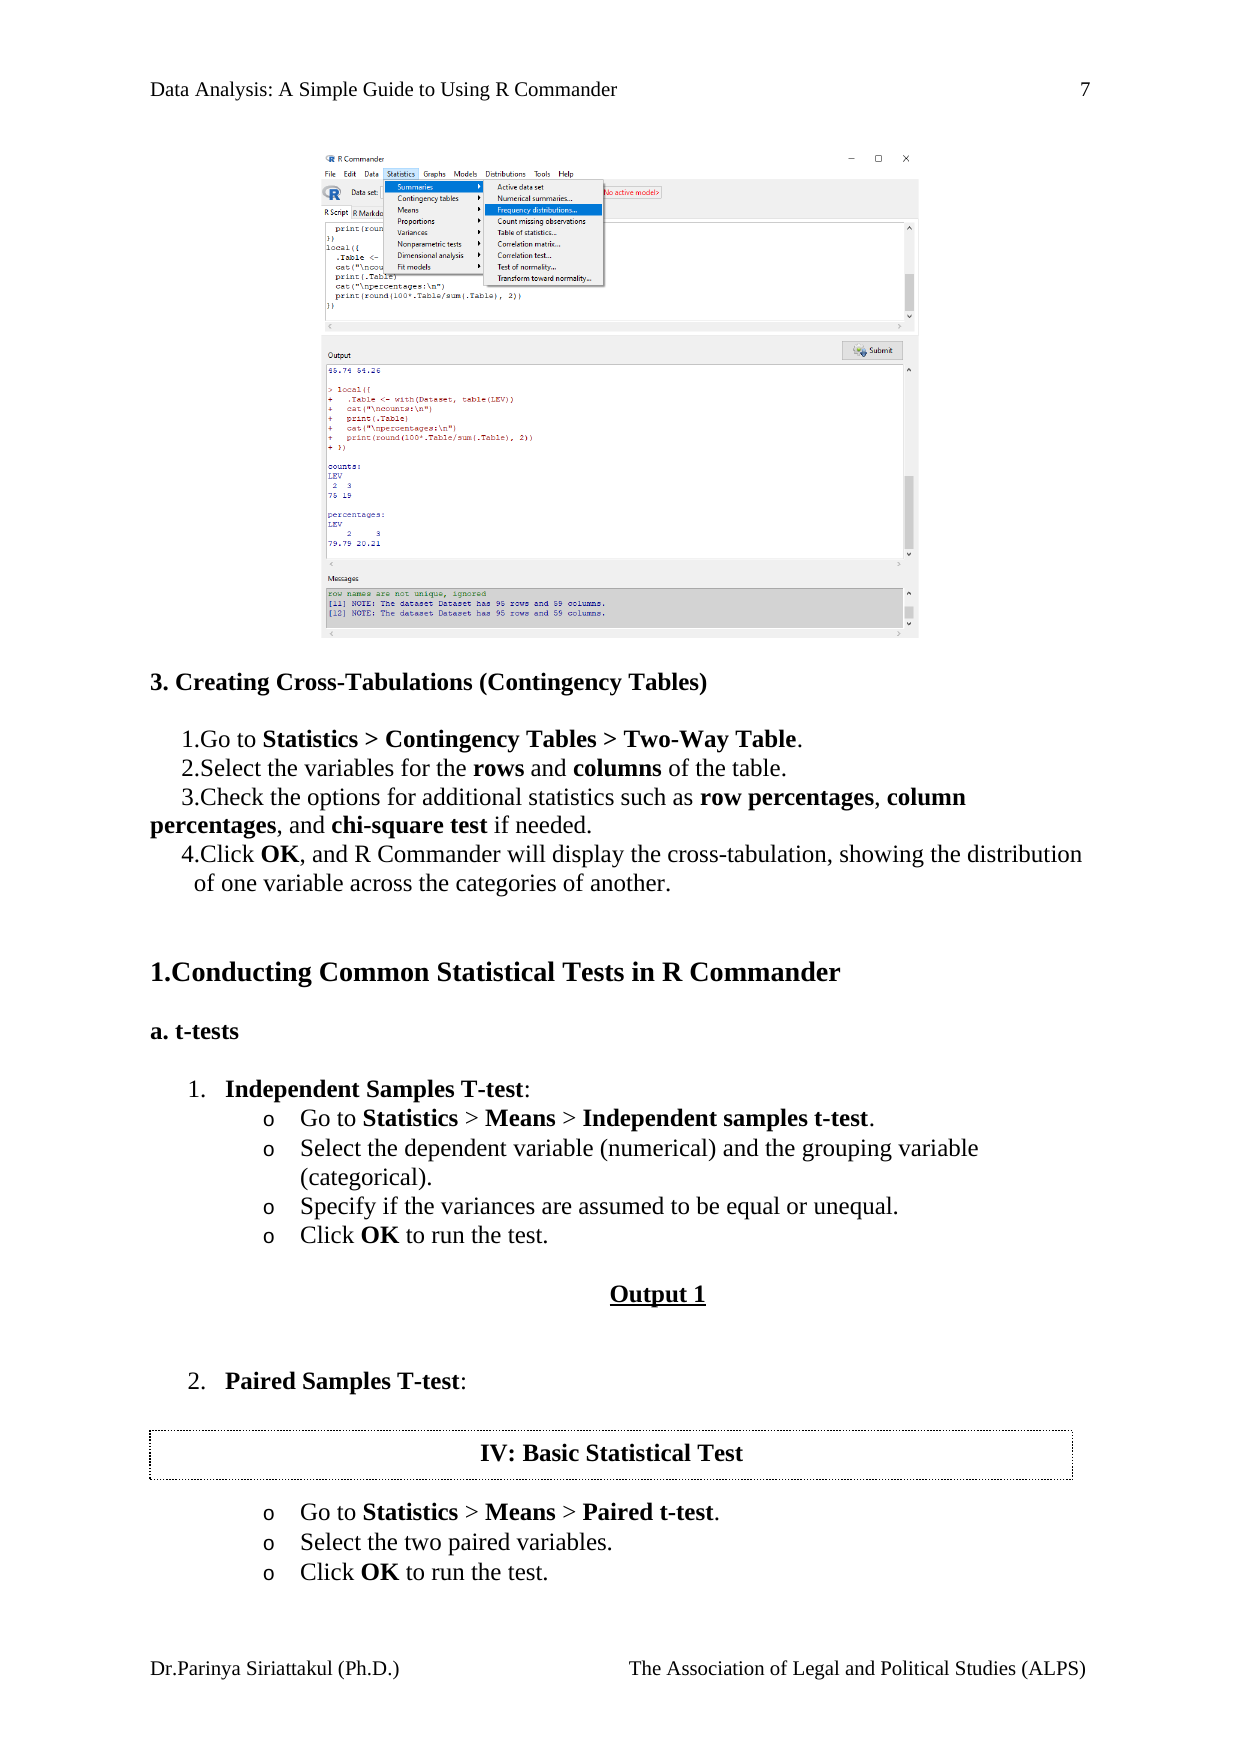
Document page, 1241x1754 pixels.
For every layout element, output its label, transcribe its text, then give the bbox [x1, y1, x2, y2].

list Specify if the variances are assumed to be equal or unequal. [262, 1191, 1090, 1221]
list Select the two paired variables. [262, 1527, 1090, 1557]
text of one variable across the categories of another. [150, 868, 1090, 897]
text 3. Creating Cross-Tabulations (Contingency Tables) [150, 667, 1090, 696]
text 1.Go to Statistics > Contingency Tables > Two-Way Table. [150, 724, 1090, 753]
picture [321, 150, 919, 638]
list Paired Samples T-test: [187, 1366, 1090, 1395]
list Click OK to run the test. [262, 1557, 1090, 1586]
list Click OK to run the test. [262, 1221, 1090, 1250]
text a. t-tests [150, 1016, 1090, 1045]
text 4.Click OK, and R Commander will display the cross-tabulation, showing the distribution [150, 839, 1090, 868]
list Select the dependent variable (numerical) and the grouping variable (categorical). [262, 1133, 1090, 1191]
text 1.Conducting Common Statistical Tests in R Commander [150, 955, 1090, 987]
text 2.Select the variables for the rows and columns of the table. [150, 753, 1090, 782]
list Go to Statistics > Means > Paired t-test. [262, 1395, 1090, 1527]
list Go to Statistics > Means > Independent samples t-test. [262, 1103, 1090, 1133]
text 3.Check the options for additional statistics such as row percentages, column percentages, and chi-square test if needed. [150, 782, 1090, 839]
text Output 1 [225, 1279, 1090, 1308]
list Independent Samples T-test: [187, 1074, 1090, 1103]
